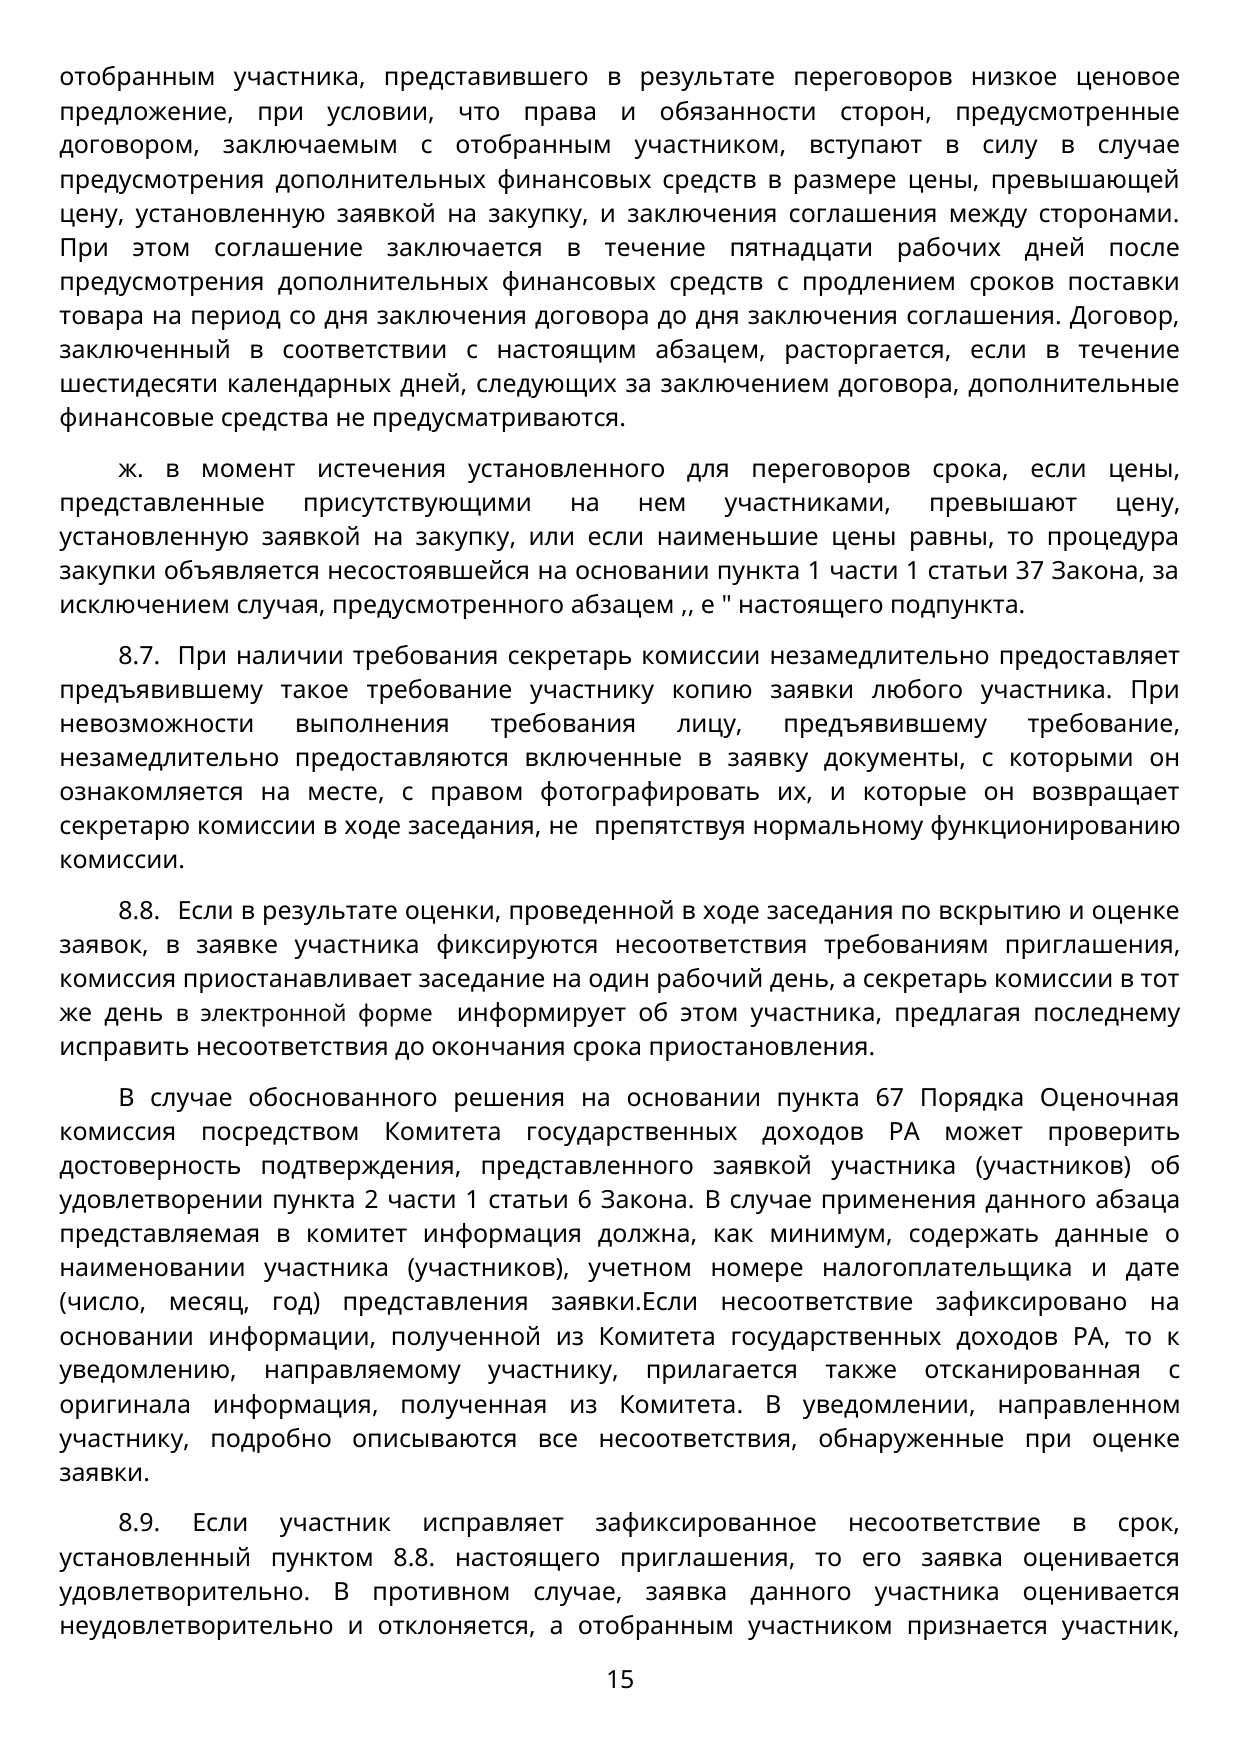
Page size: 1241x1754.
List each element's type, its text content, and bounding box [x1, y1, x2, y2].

text В случае обоснованного решения на основании пункта 67 Порядка Оценочная комиссия посредством Комитета государственных доходов РА может проверить достоверность подтверждения, представленного заявкой участника (участников) об удовлетворении пункта 2 части 1 статьи 6 Закона. В случае применения данного абзаца представляемая в комитет информация должна, как минимум, содержать данные о наименовании участника (участников), учетном номере налогоплательщика и дате (число, месяц, год) представления заявки.Если несоответствие зафиксировано на основании информации, полученной из Комитета государственных доходов РА, то к уведомлению, направляемому участнику, прилагается также отсканированная с оригинала информация, полученная из Комитета. В уведомлении, направленном участнику, подробно описываются все несоответствия, обнаруженные при оценке заявки. [59, 1080, 1181, 1488]
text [59, 59, 1181, 434]
text ж. в момент истечения установленного для переговоров срока, если цены, представленные присутствующими на нем участниками, превышают цену, установленную заявкой на закупку, или если наименьшие цены равны, то процедура закупки объявляется несостоявшейся на основании пункта 1 части 1 статьи 37 Закона, за исключением случая, предусмотренного абзацем ,, е " настоящего подпункта. [59, 450, 1181, 621]
text 8.8. Если в результате оценки, проведенной в ходе заседания по вскрытию и оценке заявок, в заявке участника фиксируются несоответствия требованиям приглашения, комиссия приостанавливает заседание на один рабочий день, а секретарь комиссии в тот же день в электронной форме информирует об этом участника, предлагая последнему исправить несоответствия до окончания срока приостановления. [59, 893, 1181, 1063]
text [59, 1505, 1181, 1641]
text 8.7. При наличии требования секретарь комиссии незамедлительно предоставляет предъявившему такое требование участнику копию заявки любого участника. При невозможности выполнения требования лицу, предъявившему требование, незамедлительно предоставляются включенные в заявку документы, с которыми он ознакомляется на месте, с правом фотографировать их, и которые он возвращает секретарю комиссии в ходе заседания, не препятствуя нормальному функционированию комиссии. [59, 637, 1181, 876]
